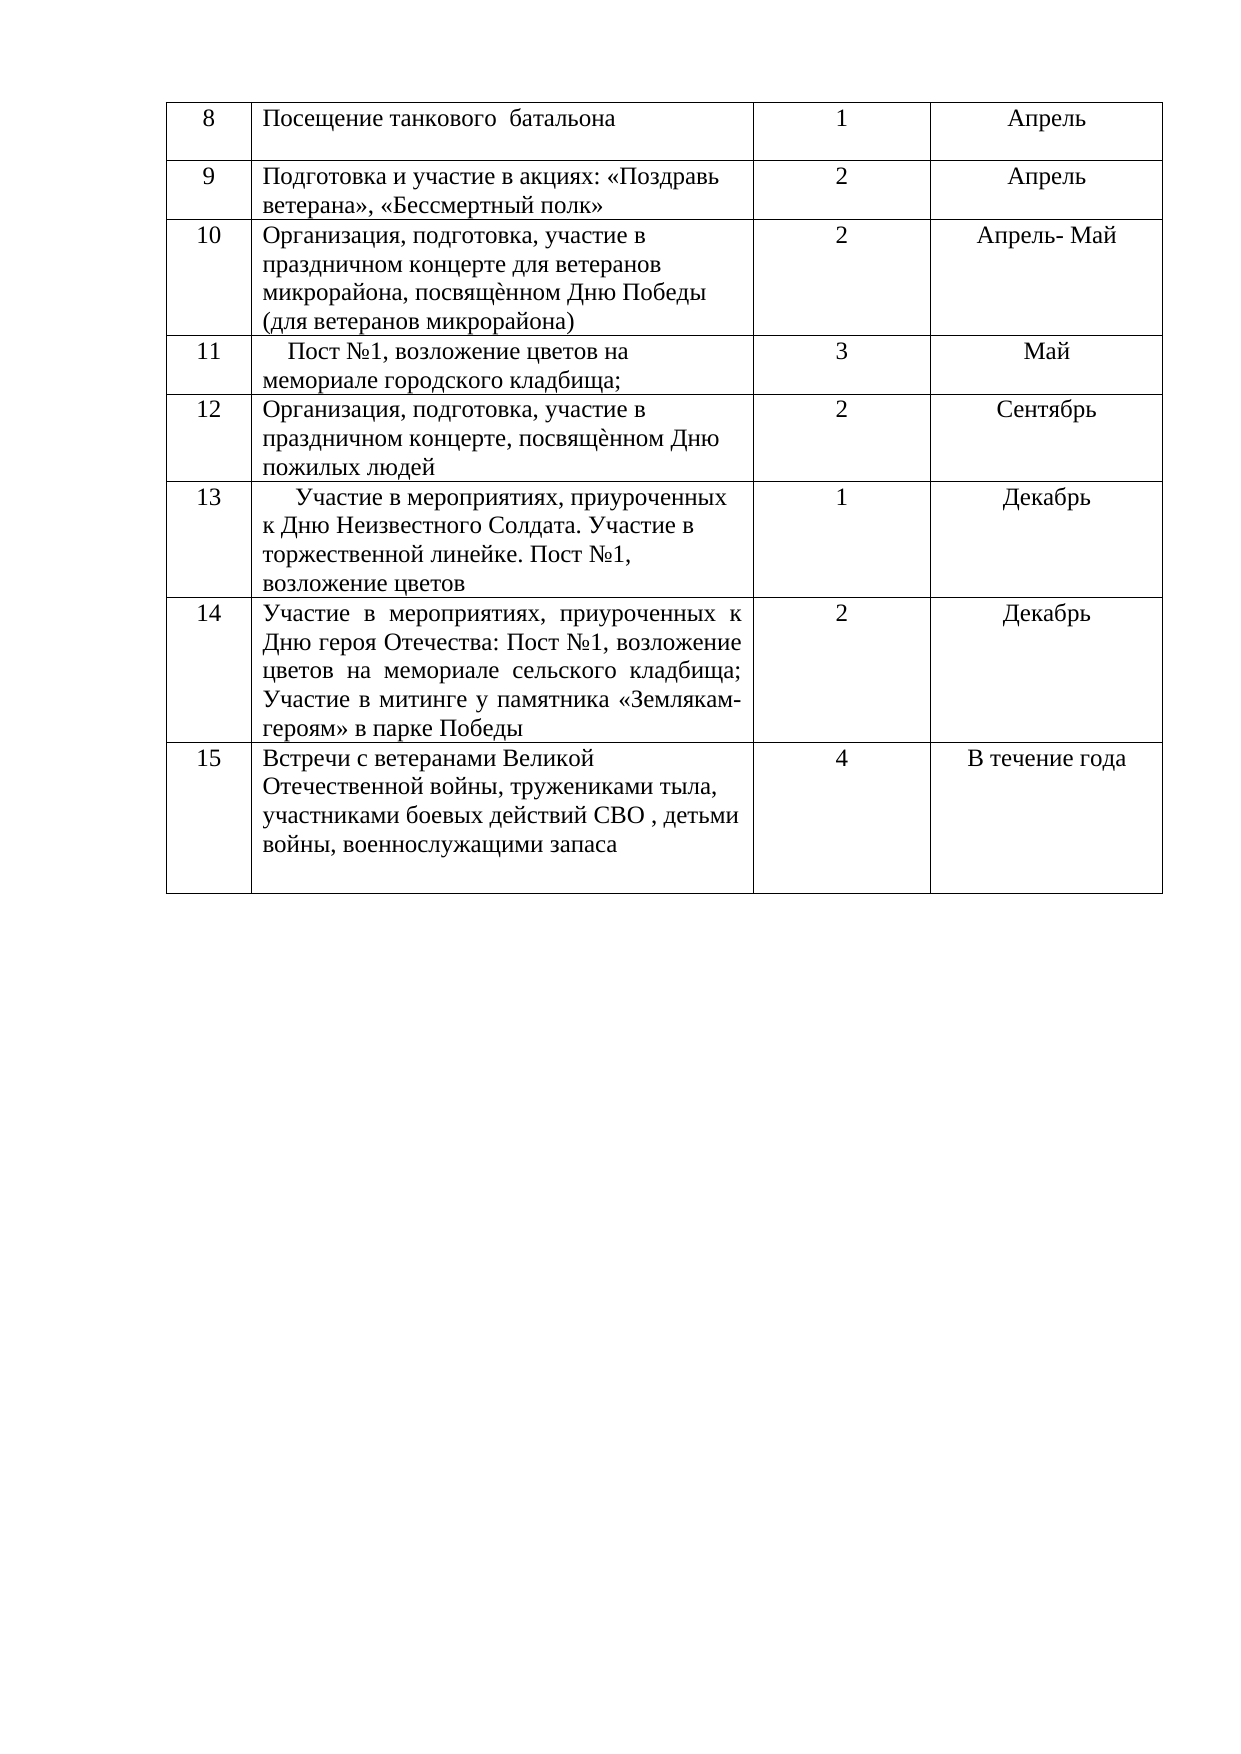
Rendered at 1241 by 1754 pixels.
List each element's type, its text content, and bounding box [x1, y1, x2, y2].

table_cell Декабрь [931, 482, 1162, 597]
table_cell Организация, подготовка, участие в праздничном концерте, посвящѐнном Дню пожилых людей [252, 395, 753, 481]
table_cell Участие в мероприятиях, приуроченных к Дню Неизвестного Солдата. Участие в торжественной линейке. Пост №1, возложение цветов [252, 482, 753, 597]
table_cell 14 [167, 598, 251, 742]
table_cell Сентябрь [931, 395, 1162, 481]
table_cell Апрель [931, 103, 1162, 160]
table_cell Апрель- Май [931, 220, 1162, 335]
table_cell Апрель [931, 161, 1162, 219]
table_cell 2 [754, 161, 930, 219]
table_cell 9 [167, 161, 251, 219]
table_cell Декабрь [931, 598, 1162, 742]
table_cell 11 [167, 336, 251, 393]
table_cell Посещение танкового батальона [252, 103, 753, 160]
table_cell 10 [167, 220, 251, 335]
table_cell 2 [754, 395, 930, 481]
table_cell 13 [167, 482, 251, 597]
table_cell 15 [167, 743, 251, 893]
table_cell 2 [754, 598, 930, 742]
table_cell 8 [167, 103, 251, 160]
table_cell Организация, подготовка, участие в праздничном концерте для ветеранов микрорайона, посвящѐнном Дню Победы (для ветеранов микрорайона) [252, 220, 753, 335]
table_cell 3 [754, 336, 930, 393]
table_cell 2 [754, 220, 930, 335]
table_cell Подготовка и участие в акциях: «Поздравь ветерана», «Бессмертный полк» [252, 161, 753, 219]
table_cell Май [931, 336, 1162, 393]
table_cell 1 [754, 482, 930, 597]
table_cell 1 [754, 103, 930, 160]
table_cell В течение года [931, 743, 1162, 893]
table_cell Участие в мероприятиях, приуроченных к Дню героя Отечества: Пост №1, возложение цветов на мемориале сельского кладбища; Участие в митинге у памятника «Землякам-героям» в парке Победы [252, 598, 753, 742]
table_cell 12 [167, 395, 251, 481]
table_cell Встречи с ветеранами Великой Отечественной войны, тружениками тыла, участниками боевых действий СВО , детьми войны, военнослужащими запаса [252, 743, 753, 893]
table_cell 4 [754, 743, 930, 893]
table_cell Пост №1, возложение цветов на мемориале городского кладбища; [252, 336, 753, 393]
